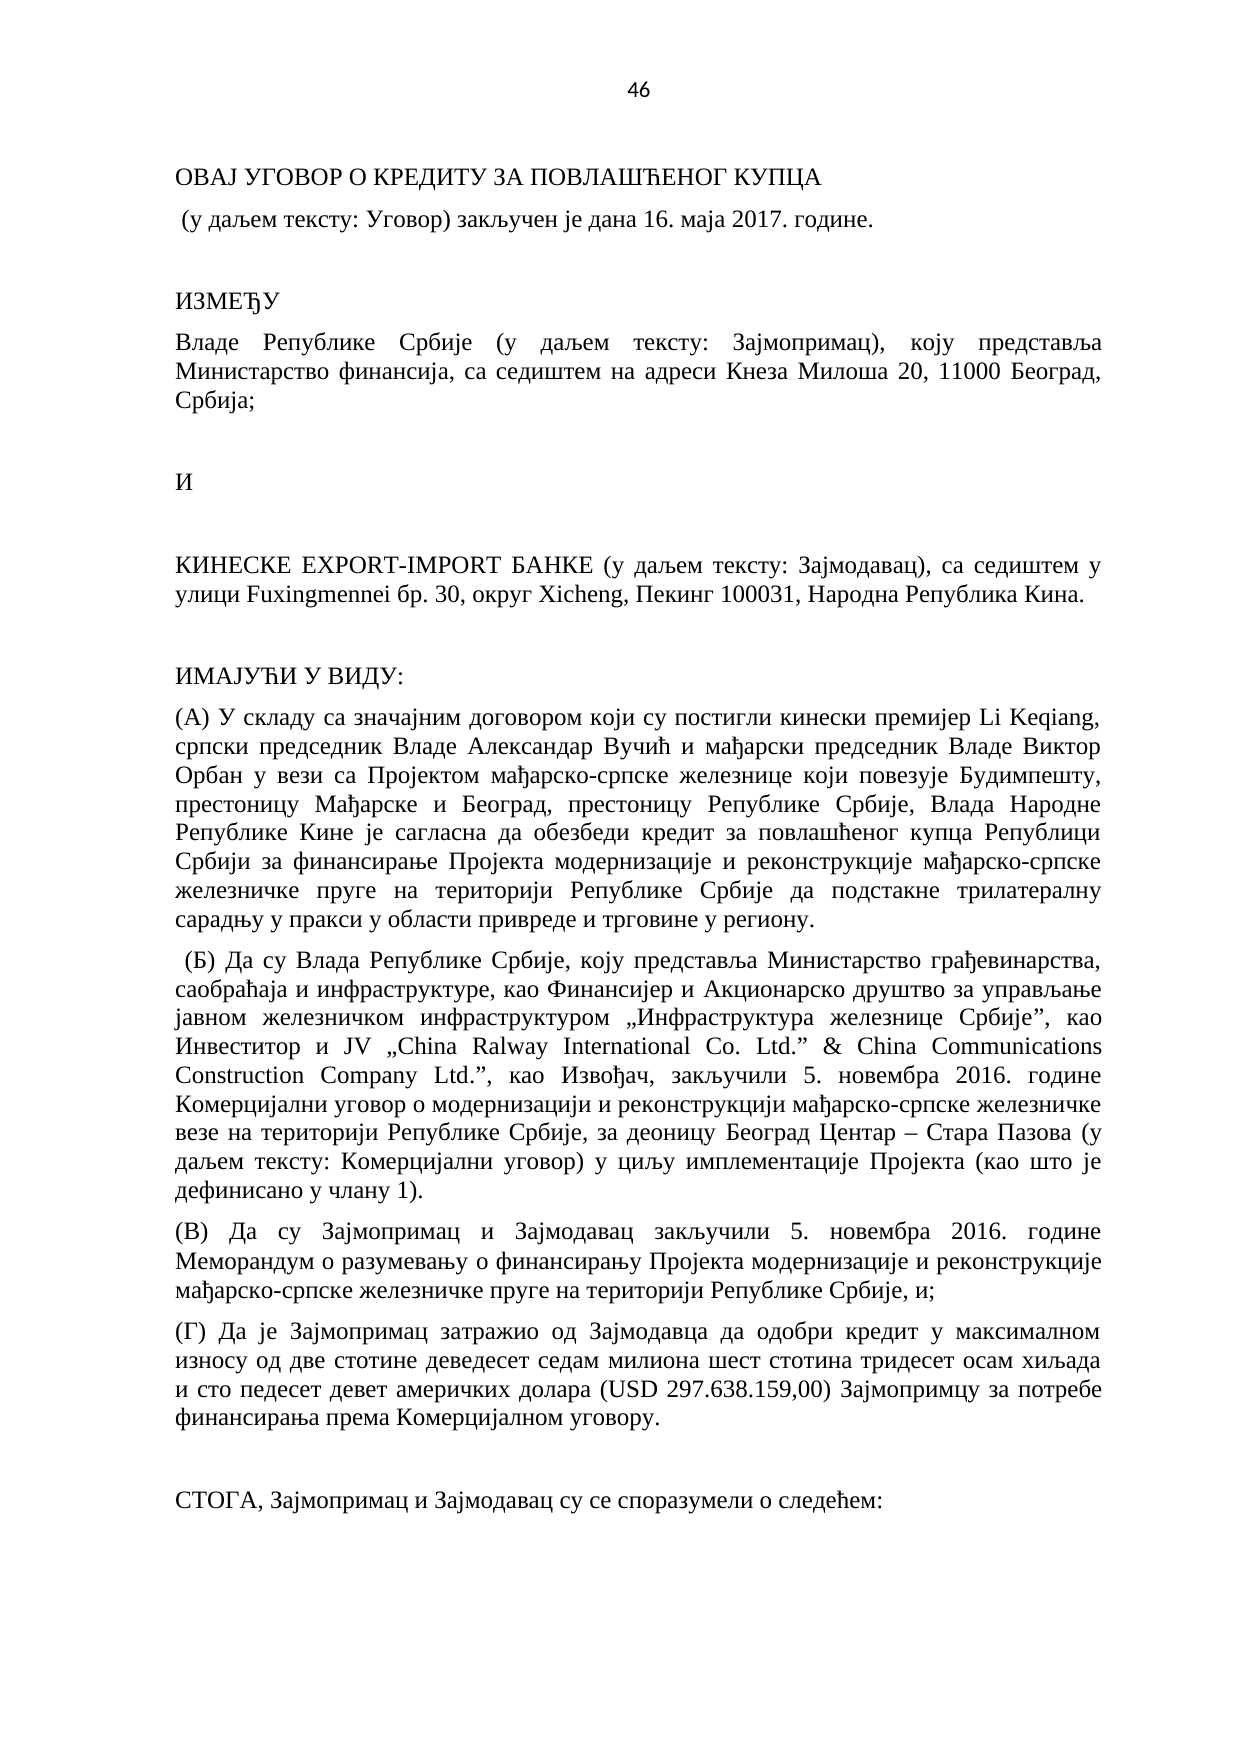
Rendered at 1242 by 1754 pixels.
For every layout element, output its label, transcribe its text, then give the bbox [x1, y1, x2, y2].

text СТОГА, Зајмопримац и Зајмодавац су се споразумели о следећем: [175, 1485, 1102, 1514]
text (у даљем тексту: Уговор) закључен је дана 16. маја 2017. године. [175, 204, 1102, 232]
text Владе Републике Србије (у даљем тексту: Зајмопримац), коју представља Министарство финансија, са седиштем на адреси Кнеза Милоша 20, 11000 Београд, Србија; [175, 327, 1102, 414]
text ИЗМЕЂУ [175, 286, 1102, 315]
text (Б) Да су Влада Републике Србије, коју представља Министарство грађевинарства, саобраћаја и инфраструктуре, као Финансијер и Акционарско друштво за управљање јавном железничком инфраструктуром „Инфраструктура железнице Србије”, као Инвеститор и JV „China Ralway International Co. Ltd.” & China Communications Construction Company Ltd.”, као Извођач, закључили 5. новембра 2016. године Комерцијални уговор о модернизацији и реконструкцији мађарско-српске железничке везе на територији Републике Србије, за деоницу Београд Центар – Стара Пазова (у даљем тексту: Комерцијални уговор) у циљу имплементације Пројекта (као што је дефинисано у члану 1). [175, 945, 1102, 1204]
text (А) У складу са значајним договором који су постигли кинески премијер Li Keqiang, српски председник Владе Александар Вучић и мађарски председник Владе Виктор Орбан у вези са Пројектом мађарско-српске железнице који повезује Будимпешту, престоницу Мађарске и Београд, престоницу Републике Србије, Влада Народне Републике Кине је сагласна да обезбеди кредит за повлашћеног купца Републици Србији за финансирање Пројекта модернизације и реконструкције мађарско-српске железничке пруге на територији Републике Србије да подстакне трилатералну сарадњу у пракси у области привреде и трговине у региону. [175, 702, 1102, 932]
text ОВАЈ УГОВОР О КРЕДИТУ ЗА ПОВЛАШЋЕНОГ КУПЦА [175, 162, 1102, 191]
text (Г) Да је Зајмопримац затражио од Зајмодавца да одобри кредит у максималном износу од две стотине деведесет седам милиона шест стотина тридесет осам хиљада и сто педесет девет америчких долара (USD 297.638.159,00) Зајмопримцу за потребе финансирања према Комерцијалном уговору. [175, 1316, 1102, 1431]
text И [175, 467, 1102, 496]
text КИНЕСКЕ EXPORT-IMPORT БАНКЕ (у даљем тексту: Зајмодавац), са седиштем у улици Fuxingmennei бр. 30, округ Xicheng, Пекинг 100031, Народна Република Кина. [175, 550, 1102, 607]
text ИМАЈУЋИ У ВИДУ: [175, 661, 1102, 690]
text (В) Да су Зајмопримац и Зајмодавац закључили 5. новембра 2016. године Меморандум о разумевању о финансирању Пројекта модернизације и реконструкције мађарско-српске железничке пруге на територији Републике Србије, и; [175, 1216, 1102, 1304]
